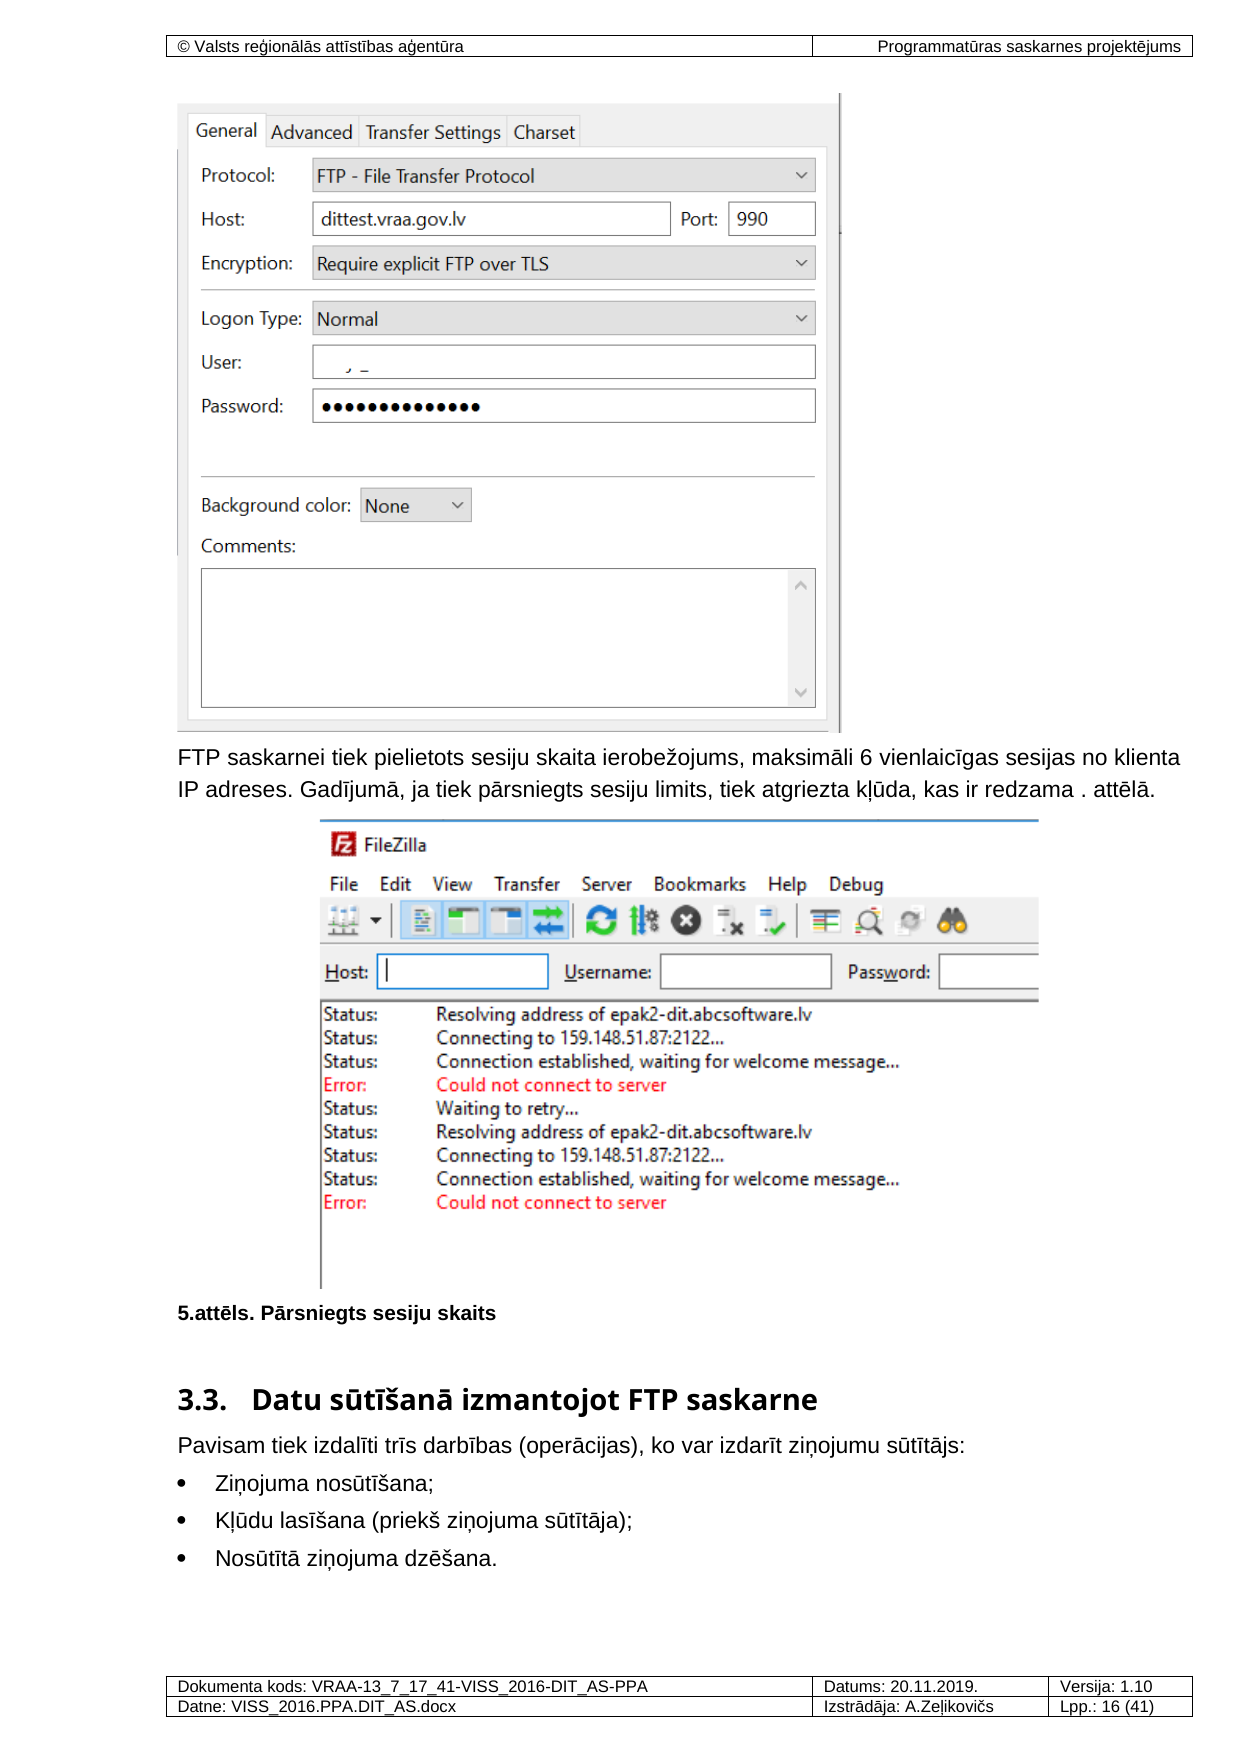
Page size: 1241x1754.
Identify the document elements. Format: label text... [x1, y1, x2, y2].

text Pavisam tiek izdalīti trīs darbības (operācijas), ko var izdarīt ziņojumu sūtītājs: [177, 1432, 1181, 1458]
list Ziņojuma nosūtīšana; [177, 1469, 1181, 1496]
list Nosūtītā ziņojuma dzēšana. [177, 1545, 1181, 1572]
picture [319, 819, 1039, 1289]
list Kļūdu lasīšana (priekš ziņojuma sūtītāja); [177, 1507, 1181, 1534]
text FTP saskarnei tiek pielietots sesiju skaita ierobežojums, maksimāli 6 vienlaicīgas sesijas no klienta IP adreses. Gadījumā, ja tiek pārsniegts sesiju limits, tiek atgriezta kļūda, kas ir redzama 5. attēlā. [177, 744, 1181, 802]
text 5.attēls. Pārsniegts sesiju skaits [177, 1301, 1181, 1325]
subtitle Datu sūtīšanā izmantojot FTP saskarne [177, 1379, 1181, 1419]
picture [177, 93, 842, 733]
